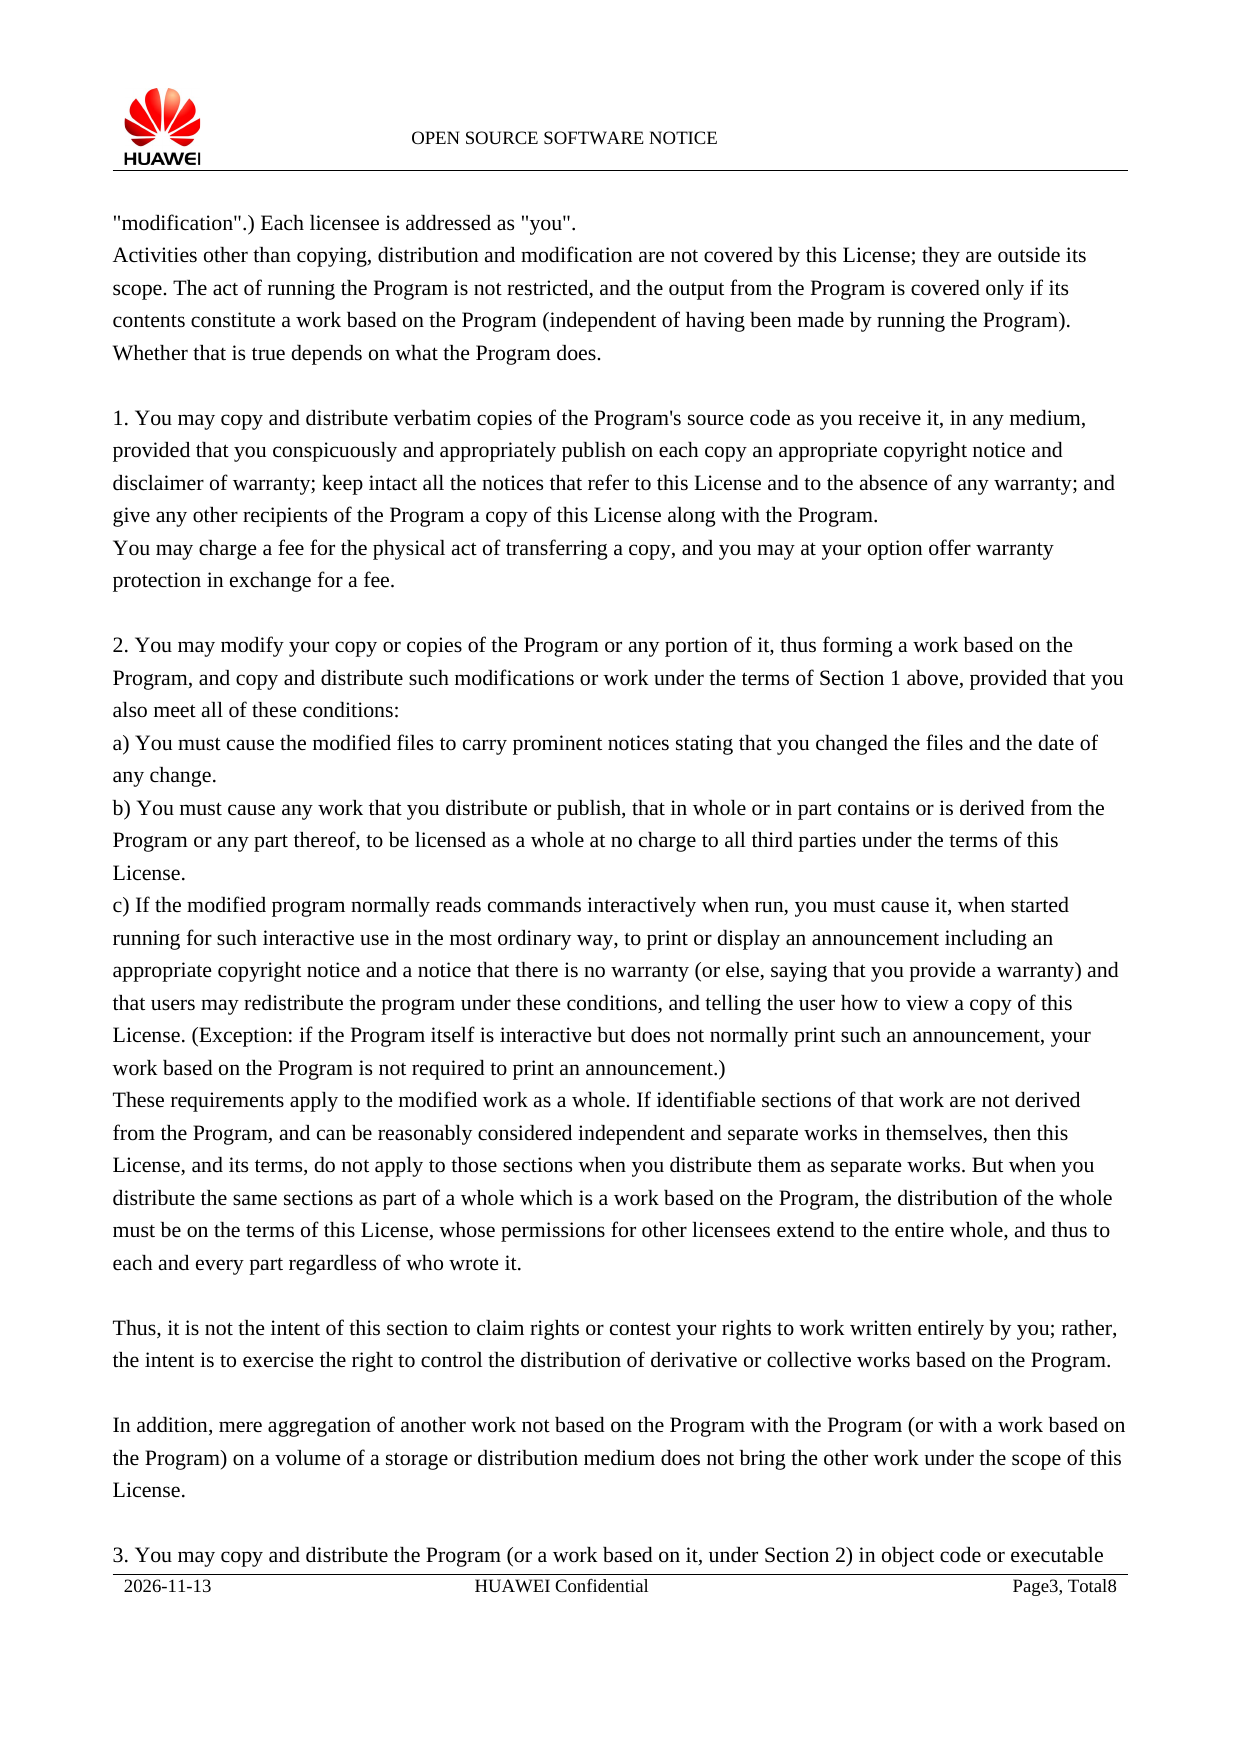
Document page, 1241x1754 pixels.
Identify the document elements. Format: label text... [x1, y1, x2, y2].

text c) If the modified program normally reads commands interactively when run, you must cause it, when started running for such interactive use in the most ordinary way, to print or display an announcement including an appropriate copyright notice and a notice that there is no warranty (or else, saying that you provide a warranty) and that users may redistribute the program under these conditions, and telling the user how to view a copy of this License. (Exception: if the Program itself is interactive but does not normally print such an announcement, your work based on the Program is not required to print an announcement.) [112, 889, 1128, 1084]
text 1. You may copy and distribute verbatim copies of the Program's source code as you receive it, in any medium, provided that you conspicuously and appropriately publish on each copy an appropriate copyright notice and disclaimer of warranty; keep intact all the notices that refer to this License and to the absence of any warranty; and give any other recipients of the Program a copy of this License along with the Program. [112, 401, 1128, 531]
text a) You must cause the modified files to carry prominent notices stating that you changed the files and the date of any change. [112, 726, 1128, 791]
text Activities other than copying, distribution and modification are not covered by this License; they are outside its scope. The act of running the Program is not restricted, and the output from the Program is covered only if its contents constitute a work based on the Program (independent of having been made by running the Program). Whether that is true depends on what the Program does. [112, 239, 1128, 369]
text These requirements apply to the modified work as a whole. If identifiable sections of that work are not derived from the Program, and can be reasonably considered independent and separate works in themselves, then this License, and its terms, do not apply to those sections when you distribute them as separate works. But when you distribute the same sections as part of a whole which is a work based on the Program, the distribution of the whole must be on the terms of this License, whose permissions for other licensees extend to the entire whole, and thus to each and every part regardless of who wrote it. [112, 1084, 1128, 1279]
text 2. You may modify your copy or copies of the Program or any portion of it, thus forming a work based on the Program, and copy and distribute such modifications or work under the terms of Section 1 above, provided that you also meet all of these conditions: [112, 629, 1128, 726]
text You may charge a fee for the physical act of transferring a copy, and you may at your option offer warranty protection in exchange for a fee. [112, 531, 1128, 596]
text Thus, it is not the intent of this section to claim rights or contest your rights to work written entirely by you; rather, the intent is to exercise the right to control the distribution of derivative or collective works based on the Program. [112, 1311, 1128, 1376]
text In addition, mere aggregation of another work not based on the Program with the Program (or with a work based on the Program) on a volume of a storage or distribution medium does not bring the other work under the scope of this License. [112, 1409, 1128, 1506]
text b) You must cause any work that you distribute or publish, that in whole or in part contains or is derived from the Program or any part thereof, to be licensed as a whole at no charge to all third parties under the terms of this License. [112, 791, 1128, 889]
picture [124, 88, 201, 165]
